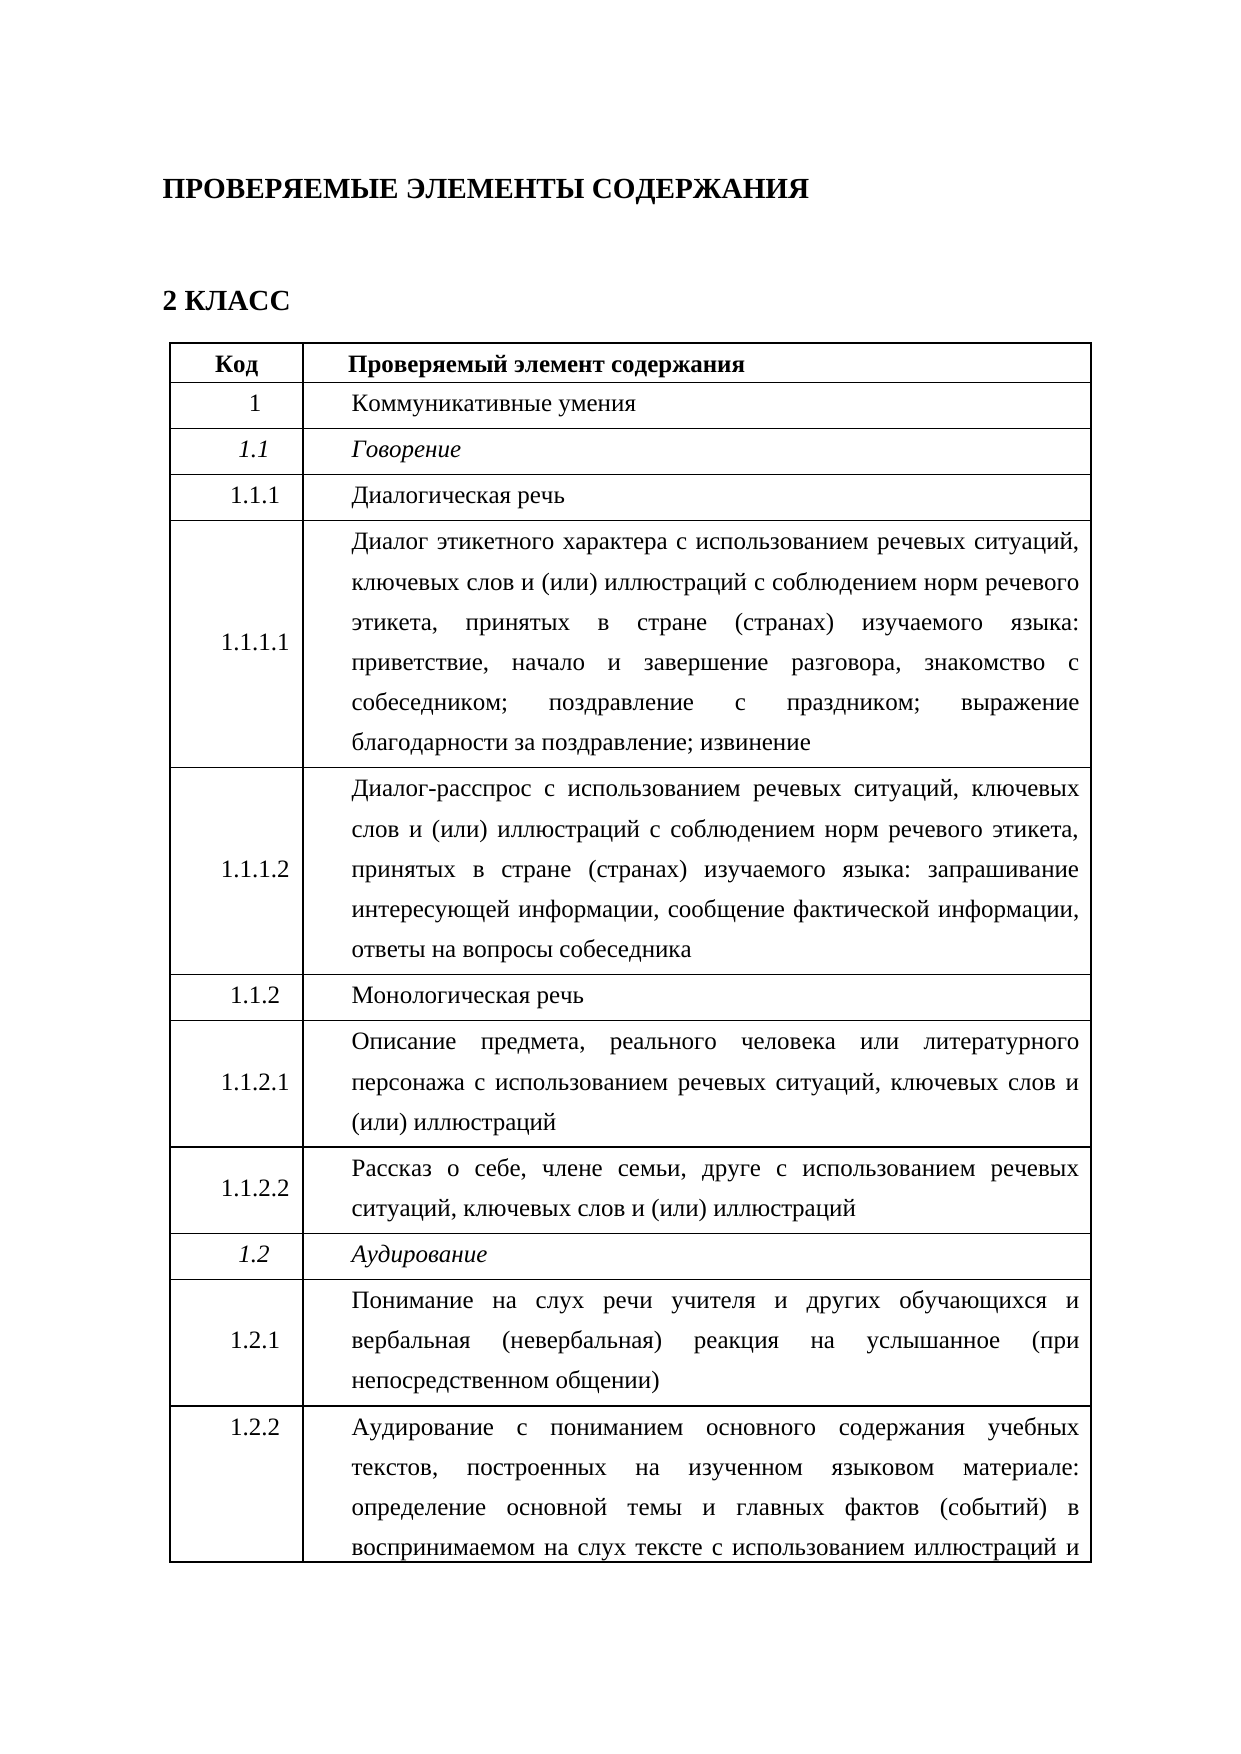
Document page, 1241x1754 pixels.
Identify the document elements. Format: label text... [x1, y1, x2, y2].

table_cell 1.2 [171, 1234, 302, 1278]
table_cell 1.2.1 [171, 1280, 302, 1405]
table_cell Диалогическая речь [304, 475, 1090, 520]
table_cell Диалог этикетного характера с использованием речевых ситуаций, ключевых слов и (или) иллюстраций с соблюдением норм речевого этикета, принятых в стране (странах) изучаемого языка: приветствие, начало и завершение разговора, знакомство с собеседником; поздравление с праздником; выражение благодарности за поздравление; извинение [304, 521, 1090, 767]
table_cell 1.1.1.1 [171, 521, 302, 767]
text 2 КЛАСС [162, 283, 1090, 316]
table_cell 1.2.2 [171, 1407, 302, 1561]
table_header Проверяемый элемент содержания [304, 344, 1090, 382]
table_cell Диалог-расспрос с использованием речевых ситуаций, ключевых слов и (или) иллюстраций с соблюдением норм речевого этикета, принятых в стране (странах) изучаемого языка: запрашивание интересующей информации, сообщение фактической информации, ответы на вопросы собеседника [304, 768, 1090, 974]
table_cell 1.1.1.2 [171, 768, 302, 974]
table_cell Описание предмета, реального человека или литературного персонажа с использованием речевых ситуаций, ключевых слов и (или) иллюстраций [304, 1021, 1090, 1146]
table_cell 1 [171, 383, 302, 428]
table_header Код [171, 344, 302, 382]
table_cell Коммуникативные умения [304, 383, 1090, 428]
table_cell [304, 1407, 1090, 1561]
table_cell Аудирование [304, 1234, 1090, 1278]
table_cell Рассказ о себе, члене семьи, друге с использованием речевых ситуаций, ключевых слов и (или) иллюстраций [304, 1148, 1090, 1232]
table_cell 1.1.2.1 [171, 1021, 302, 1146]
table_cell 1.1.1 [171, 475, 302, 520]
table_cell 1.1 [171, 429, 302, 474]
table_cell Понимание на слух речи учителя и других обучающихся и вербальная (невербальная) реакция на услышанное (при непосредственном общении) [304, 1280, 1090, 1405]
text ПРОВЕРЯЕМЫЕ ЭЛЕМЕНТЫ СОДЕРЖАНИЯ [162, 171, 1090, 204]
table_cell 1.1.2 [171, 975, 302, 1020]
table_cell Говорение [304, 429, 1090, 474]
table_cell Монологическая речь [304, 975, 1090, 1020]
table_cell 1.1.2.2 [171, 1148, 302, 1232]
